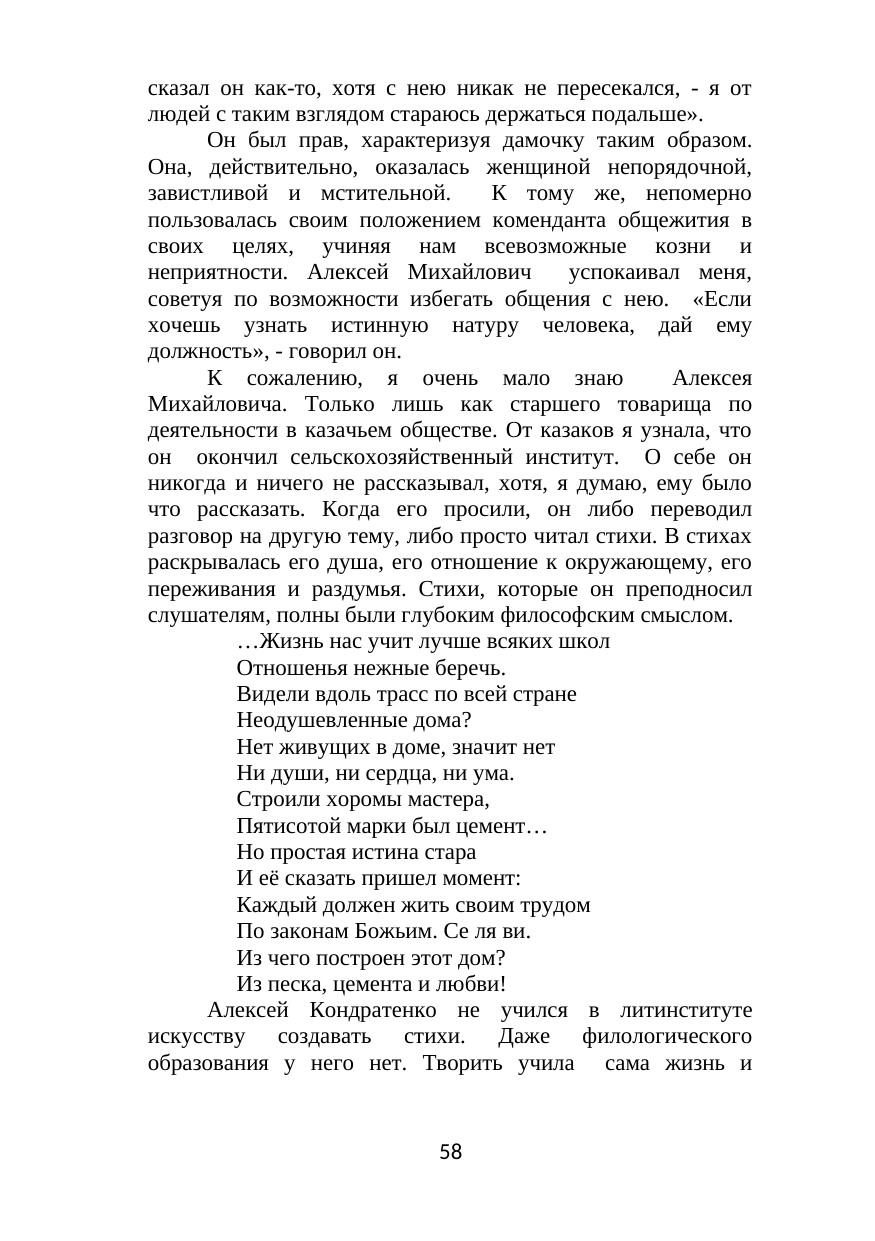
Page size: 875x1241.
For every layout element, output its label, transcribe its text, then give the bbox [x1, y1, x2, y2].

text Неодушевленные дома? [236, 706, 753, 733]
text Но простая истина стара [236, 838, 753, 864]
text К сожалению, я очень мало знаю Алексея Михайловича. Только лишь как старшего товарища по деятельности в казачьем обществе. От казаков я узнала, что он окончил сельскохозяйственный институт. О себе он никогда и ничего не рассказывал, хотя, я думаю, ему было что рассказать. Когда его просили, он либо переводил разговор на другую тему, либо просто читал стихи. В стихах раскрывалась его душа, его отношение к окружающему, его переживания и раздумья. Стихи, которые он преподносил слушателям, полны были глубоким философским смыслом. [148, 364, 753, 627]
text Отношенья нежные беречь. [236, 654, 753, 680]
text Ни души, ни сердца, ни ума. [236, 759, 753, 785]
text …Жизнь нас учит лучше всяких школ [236, 627, 753, 654]
text Он был прав, характеризуя дамочку таким образом. Она, действительно, оказалась женщиной непорядочной, завистливой и мстительной. К тому же, непомерно пользовалась своим положением коменданта общежития в своих целях, учиняя нам всевозможные козни и неприятности. Алексей Михайлович успокаивал меня, советуя по возможности избегать общения с нею. «Если хочешь узнать истинную натуру человека, дай ему должность», - говорил он. [148, 127, 753, 364]
text Строили хоромы мастера, [236, 785, 753, 812]
text Из песка, цемента и любви! [236, 970, 753, 996]
text Из чего построен этот дом? [236, 943, 753, 970]
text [148, 74, 753, 127]
text Пятисотой марки был цемент… [236, 812, 753, 838]
text По законам Божьим. Се ля ви. [236, 917, 753, 943]
text Видели вдоль трасс по всей стране [236, 680, 753, 706]
text Нет живущих в доме, значит нет [236, 733, 753, 759]
text И её сказать пришел момент: [236, 864, 753, 891]
text Каждый должен жить своим трудом [236, 891, 753, 917]
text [148, 996, 753, 1075]
